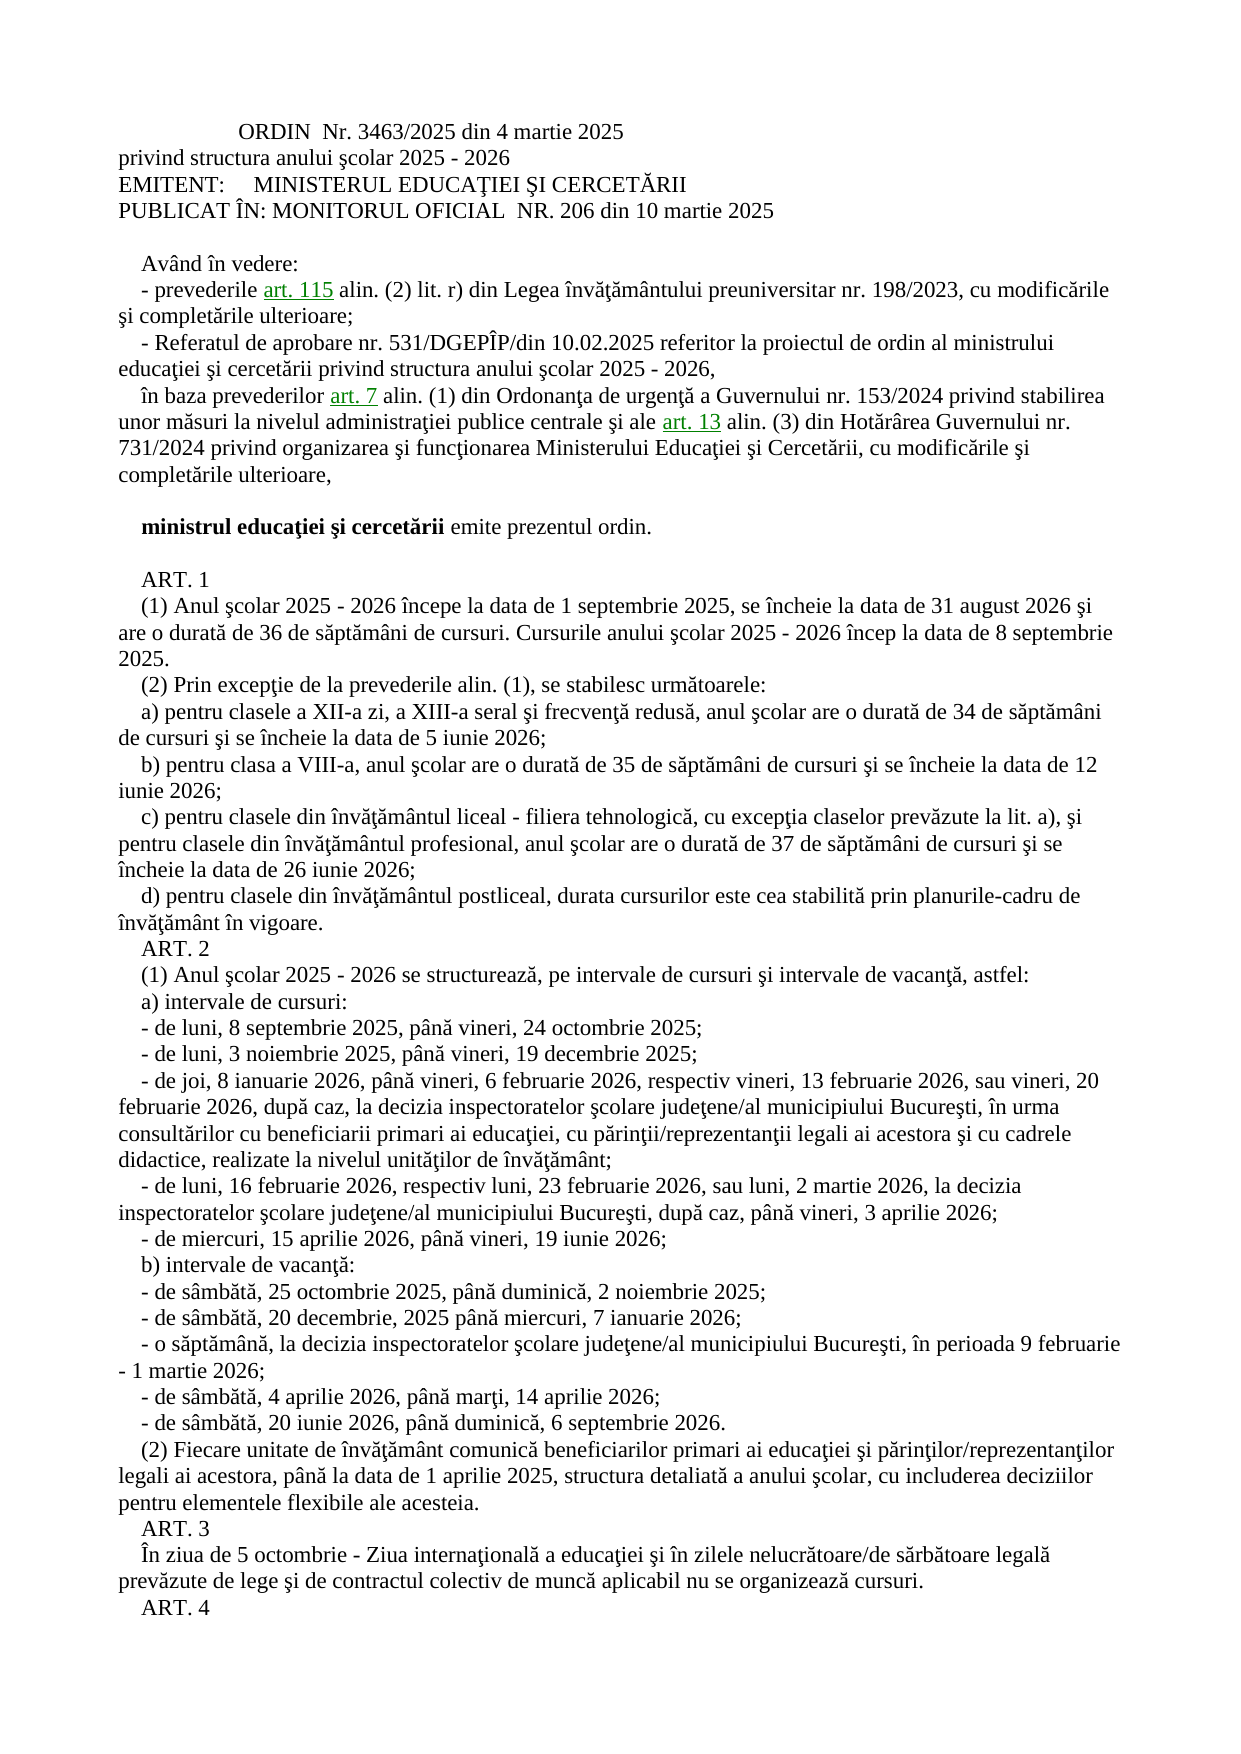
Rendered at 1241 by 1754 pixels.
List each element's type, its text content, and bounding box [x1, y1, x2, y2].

text b) pentru clasa a VIII-a, anul şcolar are o durată de 35 de săptămâni de cursuri şi se încheie la data de 12 iunie 2026; [118, 751, 1122, 803]
text În ziua de 5 octombrie - Ziua internaţională a educaţiei şi în zilele nelucrătoare/de sărbătoare legală prevăzute de lege şi de contractul colectiv de muncă aplicabil nu se organizează cursuri. [118, 1541, 1122, 1594]
text - de sâmbătă, 25 octombrie 2025, până duminică, 2 noiembrie 2025; [118, 1278, 1122, 1304]
text c) pentru clasele din învăţământul liceal - filiera tehnologică, cu excepţia claselor prevăzute la lit. a), şi pentru clasele din învăţământul profesional, anul şcolar are o durată de 37 de săptămâni de cursuri şi se încheie la data de 26 iunie 2026; [118, 803, 1122, 882]
text - de sâmbătă, 4 aprilie 2026, până marţi, 14 aprilie 2026; [118, 1383, 1122, 1409]
text a) pentru clasele a XII-a zi, a XIII-a seral şi frecvenţă redusă, anul şcolar are o durată de 34 de săptămâni de cursuri şi se încheie la data de 5 iunie 2026; [118, 698, 1122, 751]
text în baza prevederilor art. 7 alin. (1) din Ordonanţa de urgenţă a Guvernului nr. 153/2024 privind stabilirea unor măsuri la nivelul administraţiei publice centrale şi ale art. 13 alin. (3) din Hotărârea Guvernului nr. 731/2024 privind organizarea şi funcţionarea Ministerului Educaţiei şi Cercetării, cu modificările şi completările ulterioare, [118, 382, 1122, 487]
text - de joi, 8 ianuarie 2026, până vineri, 6 februarie 2026, respectiv vineri, 13 februarie 2026, sau vineri, 20 februarie 2026, după caz, la decizia inspectoratelor şcolare judeţene/al municipiului Bucureşti, în urma consultărilor cu beneficiarii primari ai educaţiei, cu părinţii/reprezentanţii legali ai acestora şi cu cadrele didactice, realizate la nivelul unităţilor de învăţământ; [118, 1067, 1122, 1172]
text (1) Anul şcolar 2025 - 2026 începe la data de 1 septembrie 2025, se încheie la data de 31 august 2026 şi are o durată de 36 de săptămâni de cursuri. Cursurile anului şcolar 2025 - 2026 încep la data de 8 septembrie 2025. [118, 592, 1122, 672]
text - de luni, 8 septembrie 2025, până vineri, 24 octombrie 2025; [118, 1014, 1122, 1041]
text - de sâmbătă, 20 decembrie, 2025 până miercuri, 7 ianuarie 2026; [118, 1304, 1122, 1330]
text a) intervale de cursuri: [118, 988, 1122, 1014]
text ART. 1 [118, 566, 1122, 592]
text Având în vedere: [118, 250, 1122, 276]
text b) intervale de vacanţă: [118, 1251, 1122, 1278]
text ART. 4 [118, 1594, 1122, 1620]
text - de sâmbătă, 20 iunie 2026, până duminică, 6 septembrie 2026. [118, 1409, 1122, 1436]
text ministrul educaţiei şi cercetării emite prezentul ordin. [118, 513, 1122, 540]
text (2) Prin excepţie de la prevederile alin. (1), se stabilesc următoarele: [118, 672, 1122, 698]
text ART. 2 [118, 935, 1122, 961]
text (1) Anul şcolar 2025 - 2026 se structurează, pe intervale de cursuri şi intervale de vacanţă, astfel: [118, 961, 1122, 988]
text EMITENT: MINISTERUL EDUCAŢIEI ŞI CERCETĂRII [118, 171, 1122, 197]
text ORDIN Nr. 3463/2025 din 4 martie 2025 [118, 118, 1122, 144]
text - de luni, 16 februarie 2026, respectiv luni, 23 februarie 2026, sau luni, 2 martie 2026, la decizia inspectoratelor şcolare judeţene/al municipiului Bucureşti, după caz, până vineri, 3 aprilie 2026; [118, 1172, 1122, 1225]
text - de luni, 3 noiembrie 2025, până vineri, 19 decembrie 2025; [118, 1041, 1122, 1067]
text - Referatul de aprobare nr. 531/DGEPÎP/din 10.02.2025 referitor la proiectul de ordin al ministrului educaţiei şi cercetării privind structura anului şcolar 2025 - 2026, [118, 329, 1122, 382]
text - de miercuri, 15 aprilie 2026, până vineri, 19 iunie 2026; [118, 1225, 1122, 1251]
text privind structura anului şcolar 2025 - 2026 [118, 144, 1122, 171]
text ART. 3 [118, 1515, 1122, 1541]
text (2) Fiecare unitate de învăţământ comunică beneficiarilor primari ai educaţiei şi părinţilor/reprezentanţilor legali ai acestora, până la data de 1 aprilie 2025, structura detaliată a anului şcolar, cu includerea deciziilor pentru elementele flexibile ale acesteia. [118, 1436, 1122, 1515]
text d) pentru clasele din învăţământul postliceal, durata cursurilor este cea stabilită prin planurile-cadru de învăţământ în vigoare. [118, 882, 1122, 935]
text PUBLICAT ÎN: MONITORUL OFICIAL NR. 206 din 10 martie 2025 [118, 197, 1122, 223]
text - prevederile art. 115 alin. (2) lit. r) din Legea învăţământului preuniversitar nr. 198/2023, cu modificările şi completările ulterioare; [118, 276, 1122, 329]
text - o săptămână, la decizia inspectoratelor şcolare judeţene/al municipiului Bucureşti, în perioada 9 februarie - 1 martie 2026; [118, 1330, 1122, 1383]
